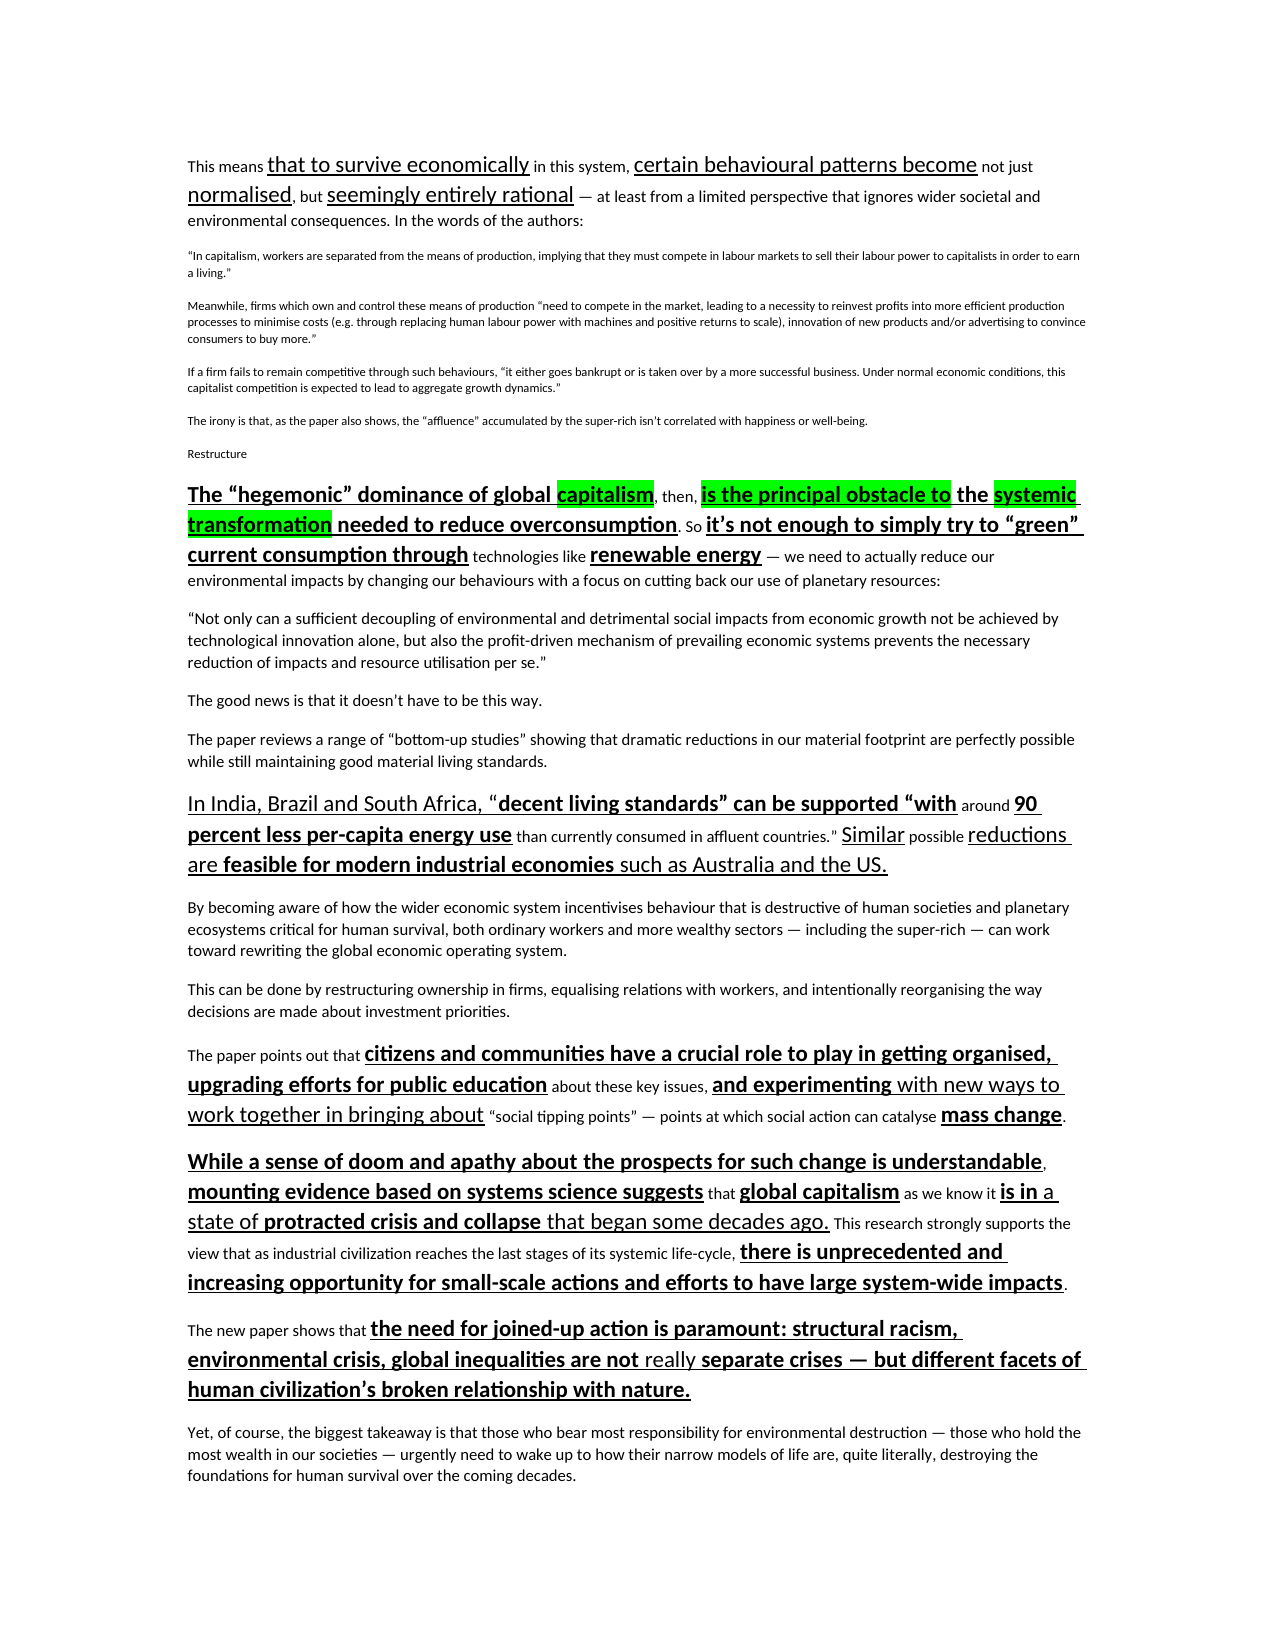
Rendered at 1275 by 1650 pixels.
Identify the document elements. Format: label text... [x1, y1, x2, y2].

text The good news is that it doesn’t have to be this way. [187, 691, 1087, 711]
text Meanwhile, firms which own and control these means of production “need to compete in the market, leading to a necessity to reinvest profits into more efficient production processes to minimise costs (e.g. through replacing human labour power with machines and positive returns to scale), innovation of new products and/or advertising to convince consumers to buy more.” [187, 298, 1087, 346]
text The paper points out that citizens and communities have a crucial role to play in getting organised, upgrading efforts for public education about these key issues, and experimenting with new ways to work together in bringing about “social tipping points” — points at which social action can catalyse mass change. [187, 1039, 1087, 1128]
text The new paper shows that the need for joined-up action is paramount: structural racism, environmental crisis, global inequalities are not really separate crises — but different facets of human civilization’s broken relationship with nature. [187, 1314, 1087, 1369]
text The “hegemonic” dominance of global capitalism, then, is the principal obstacle to the systemic transformation needed to reduce overconsumption. So it’s not enough to simply try to “green” current consumption through technologies like renewable energy — we need to actually reduce our environmental impacts by changing our behaviours with a focus on cutting back our use of planetary resources: [187, 480, 1087, 590]
text “In capitalism, workers are separated from the means of production, implying that they must compete in labour markets to sell their labour power to capitalists in order to earn a living.” [187, 248, 1087, 280]
text Restructure [187, 447, 1087, 462]
text Yet, of course, the biggest takeaway is that those who bear most responsibility for environmental destruction — those who hold the most wealth in our societies — urgently need to wake up to how their narrow models of life are, quite literally, destroying the foundations for human survival over the coming decades. [187, 1422, 1087, 1486]
text By becoming aware of how the wider economic system incentivises behaviour that is destructive of human societies and planetary ecosystems critical for human survival, both ordinary workers and more wealthy sectors — including the super-rich — can work toward rewriting the global economic operating system. [187, 897, 1087, 961]
text While a sense of doom and apathy about the prospects for such change is understandable, mounting evidence based on systems science suggests that global capitalism as we know it is in a state of protracted crisis and collapse that began some decades ago. This research strongly supports the view that as industrial civilization reaches the last stages of its systemic life-cycle, there is unprecedented and increasing opportunity for small-scale actions and efforts to have large system-wide impacts. [187, 1147, 1087, 1296]
text In India, Brazil and South Africa, “decent living standards” can be supported “with around 90 percent less per-capita energy use than currently consumed in affluent countries.” Similar possible reductions are feasible for modern industrial economies such as Australia and the US. [187, 789, 1087, 878]
text This can be done by restructuring ownership in firms, equalising relations with workers, and intentionally reorganising the way decisions are made about investment priorities. [187, 979, 1087, 1021]
text “Not only can a sufficient decoupling of environmental and detrimental social impacts from economic growth not be achieved by technological innovation alone, but also the profit-driven mechanism of prevailing economic systems prevents the necessary reduction of impacts and resource utilisation per se.” [187, 608, 1087, 672]
text The paper reviews a range of “bottom-up studies” showing that dramatic reductions in our material footprint are perfectly possible while still maintaining good material living standards. [187, 729, 1087, 771]
text The irony is that, as the paper also shows, the “affluence” accumulated by the super-rich isn’t correlated with happiness or well-being. [187, 413, 1087, 429]
text If a firm fails to remain competitive through such behaviours, “it either goes bankrupt or is taken over by a more successful business. Under normal economic conditions, this capitalist competition is expected to lead to aggregate growth dynamics.” [187, 364, 1087, 396]
text This means that to survive economically in this system, certain behavioural patterns become not just normalised, but seemingly entirely rational — at least from a limited perspective that ignores wider societal and environmental consequences. In the words of the authors: [187, 150, 1087, 230]
text The new paper shows that the need for joined-up action is paramount: structural racism, environmental crisis, global inequalities are not really separate crises — but different facets of human civilization’s broken relationship with nature. [187, 1370, 1087, 1403]
